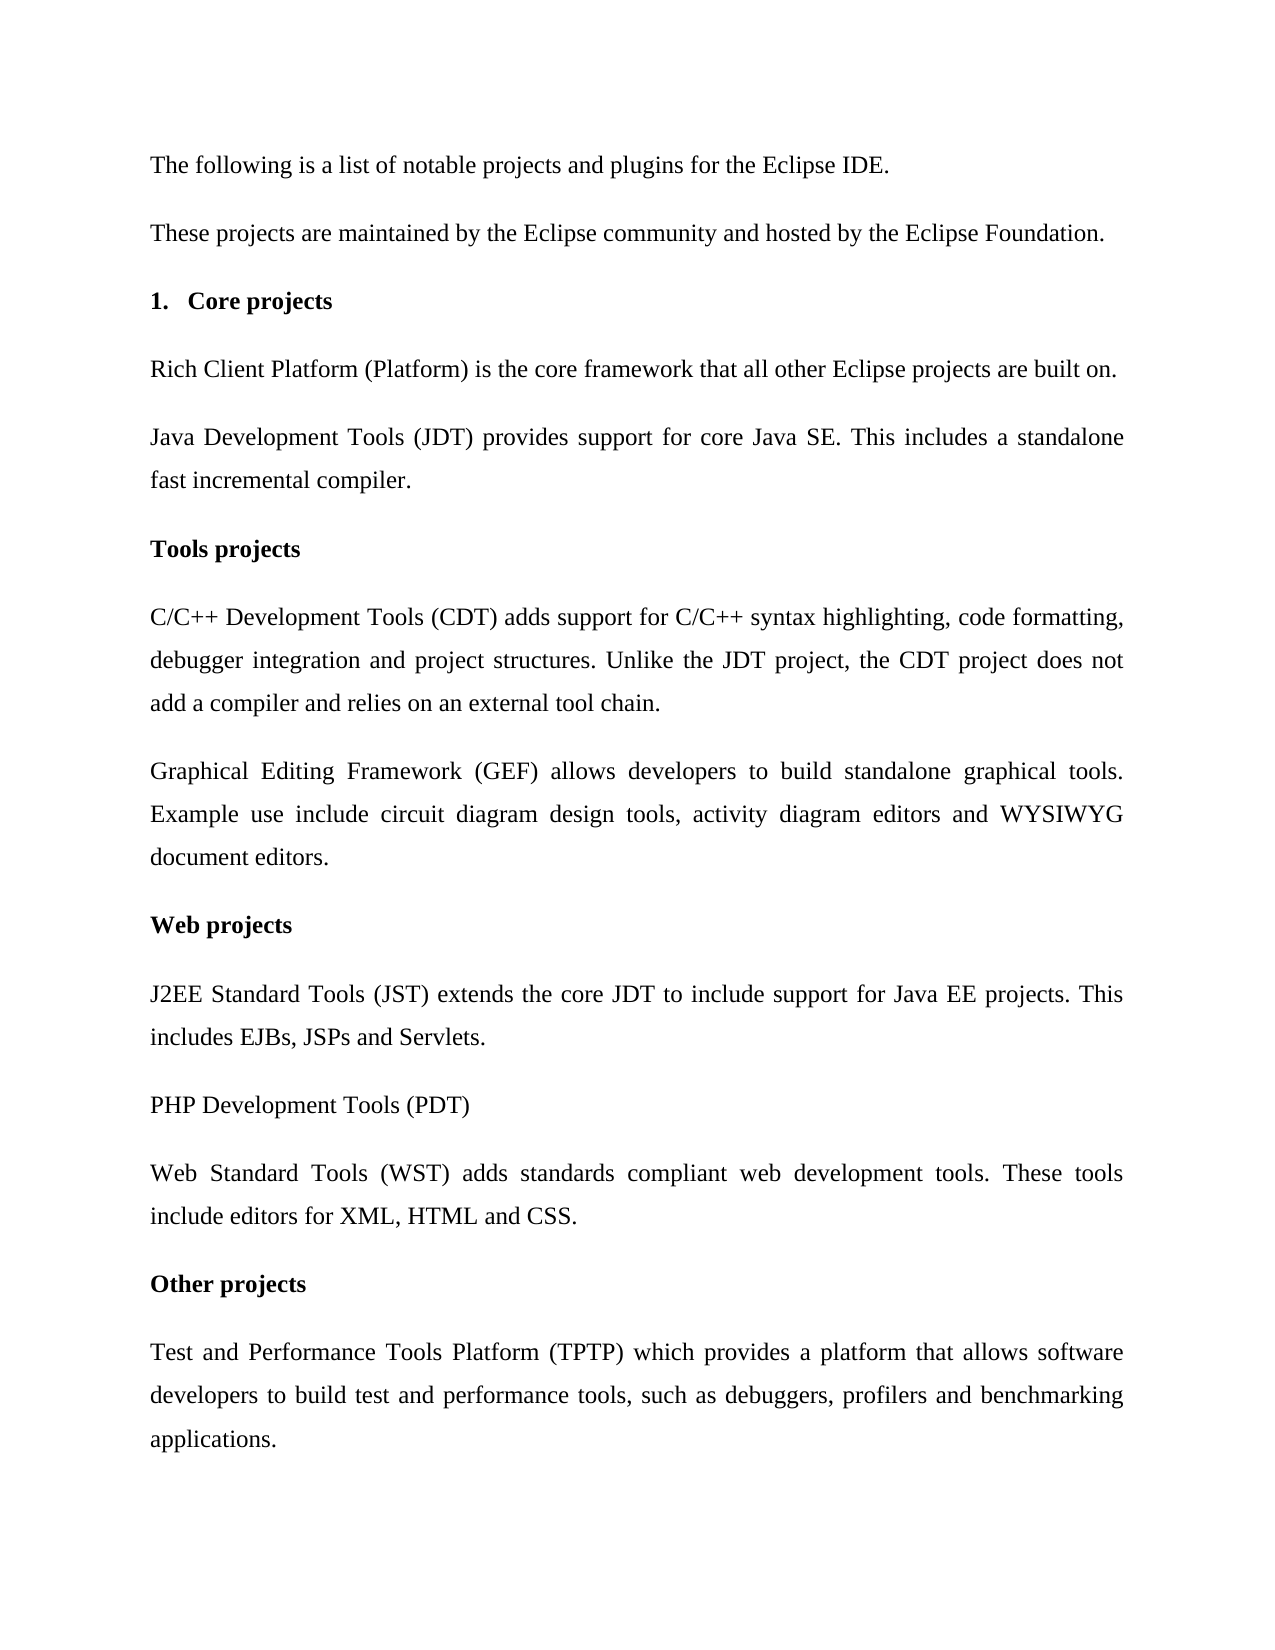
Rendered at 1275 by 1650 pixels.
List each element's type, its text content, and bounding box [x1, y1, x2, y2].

text PHP Development Tools (PDT) [150, 1090, 1125, 1119]
text Java Development Tools (JDT) provides support for core Java SE. This includes a standalone fast incremental compiler. [150, 422, 1125, 494]
text These projects are maintained by the Eclipse community and hosted by the Eclipse Foundation. [150, 218, 1125, 247]
text J2EE Standard Tools (JST) extends the core JDT to include support for Java EE projects. This includes EJBs, JSPs and Servlets. [150, 979, 1125, 1051]
text Other projects [150, 1269, 1125, 1298]
text Tools projects [150, 534, 1125, 562]
text Web projects [150, 911, 1125, 939]
text Test and Performance Tools Platform (TPTP) which provides a platform that allows software developers to build test and performance tools, such as debuggers, profilers and benchmarking applications. [150, 1337, 1125, 1452]
text Web Standard Tools (WST) adds standards compliant web development tools. These tools include editors for XML, HTML and CSS. [150, 1158, 1125, 1230]
list Core projects [150, 286, 1125, 315]
text Rich Client Platform (Platform) is the core framework that all other Eclipse projects are built on. [150, 354, 1125, 383]
text Graphical Editing Framework (GEF) allows developers to build standalone graphical tools. Example use include circuit diagram design tools, activity diagram editors and WYSIWYG document editors. [150, 756, 1125, 871]
text The following is a list of notable projects and plugins for the Eclipse IDE. [150, 150, 1125, 179]
text C/C++ Development Tools (CDT) adds support for C/C++ syntax highlighting, code formatting, debugger integration and project structures. Unlike the JDT project, the CDT project does not add a compiler and relies on an external tool chain. [150, 602, 1125, 717]
